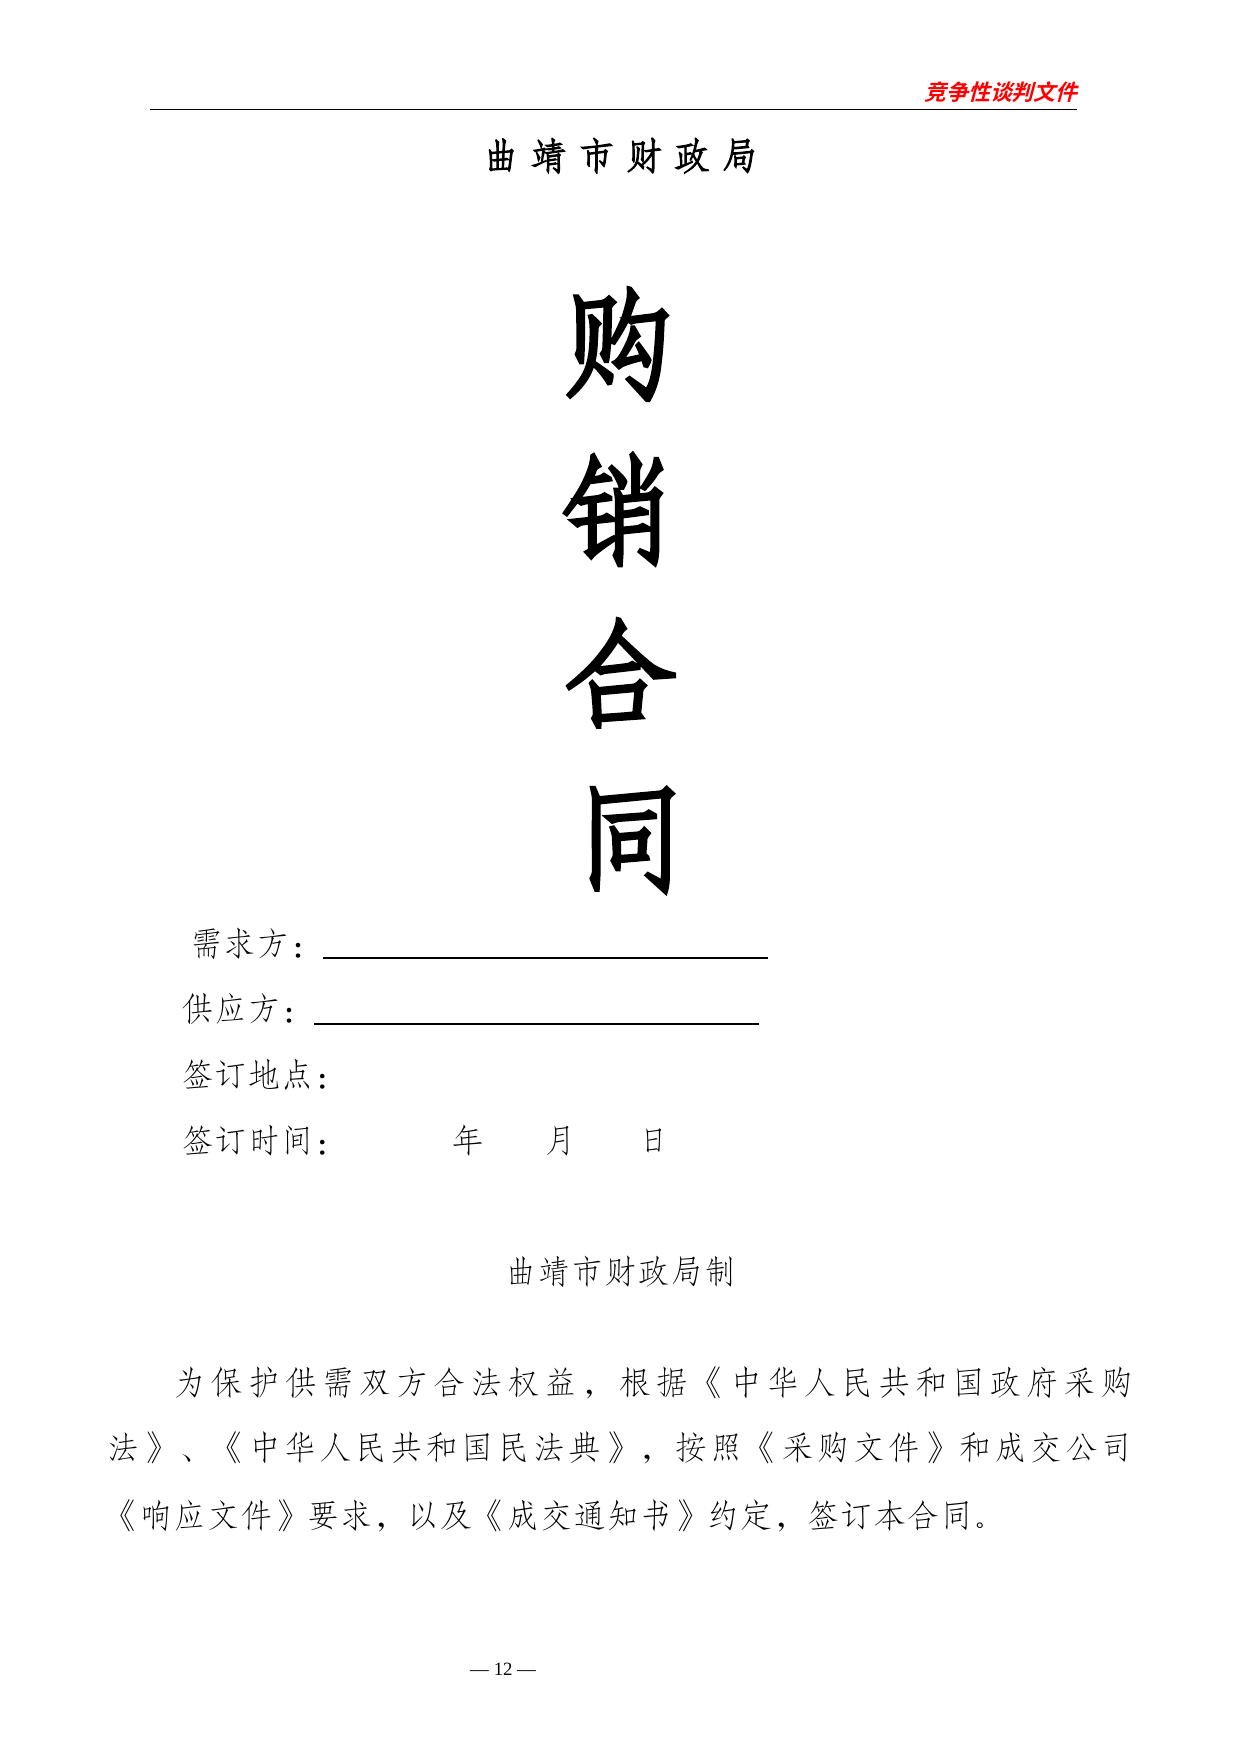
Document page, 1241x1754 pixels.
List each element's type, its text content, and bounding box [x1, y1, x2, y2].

text 需求方： [106, 912, 1134, 977]
text 供应方： [106, 977, 1134, 1043]
text 合 [106, 583, 1134, 747]
text 曲靖市财政局制 [106, 1240, 1134, 1305]
text 为保护供需双方合法权益，根据《中华人民共和国政府采购法》、《中华人民共和国民法典》，按照《采购文件》和成交公司《响应文件》要求，以及《成交通知书》约定，签订本合同。 [106, 1351, 1134, 1547]
text 同 [106, 747, 1134, 912]
text 购 [106, 255, 1134, 419]
text 销 [106, 419, 1134, 583]
text 签订时间： 年 月 日 [106, 1108, 1134, 1174]
text 曲靖市财政局 [106, 124, 1134, 190]
text 签订地点： [106, 1043, 1134, 1108]
